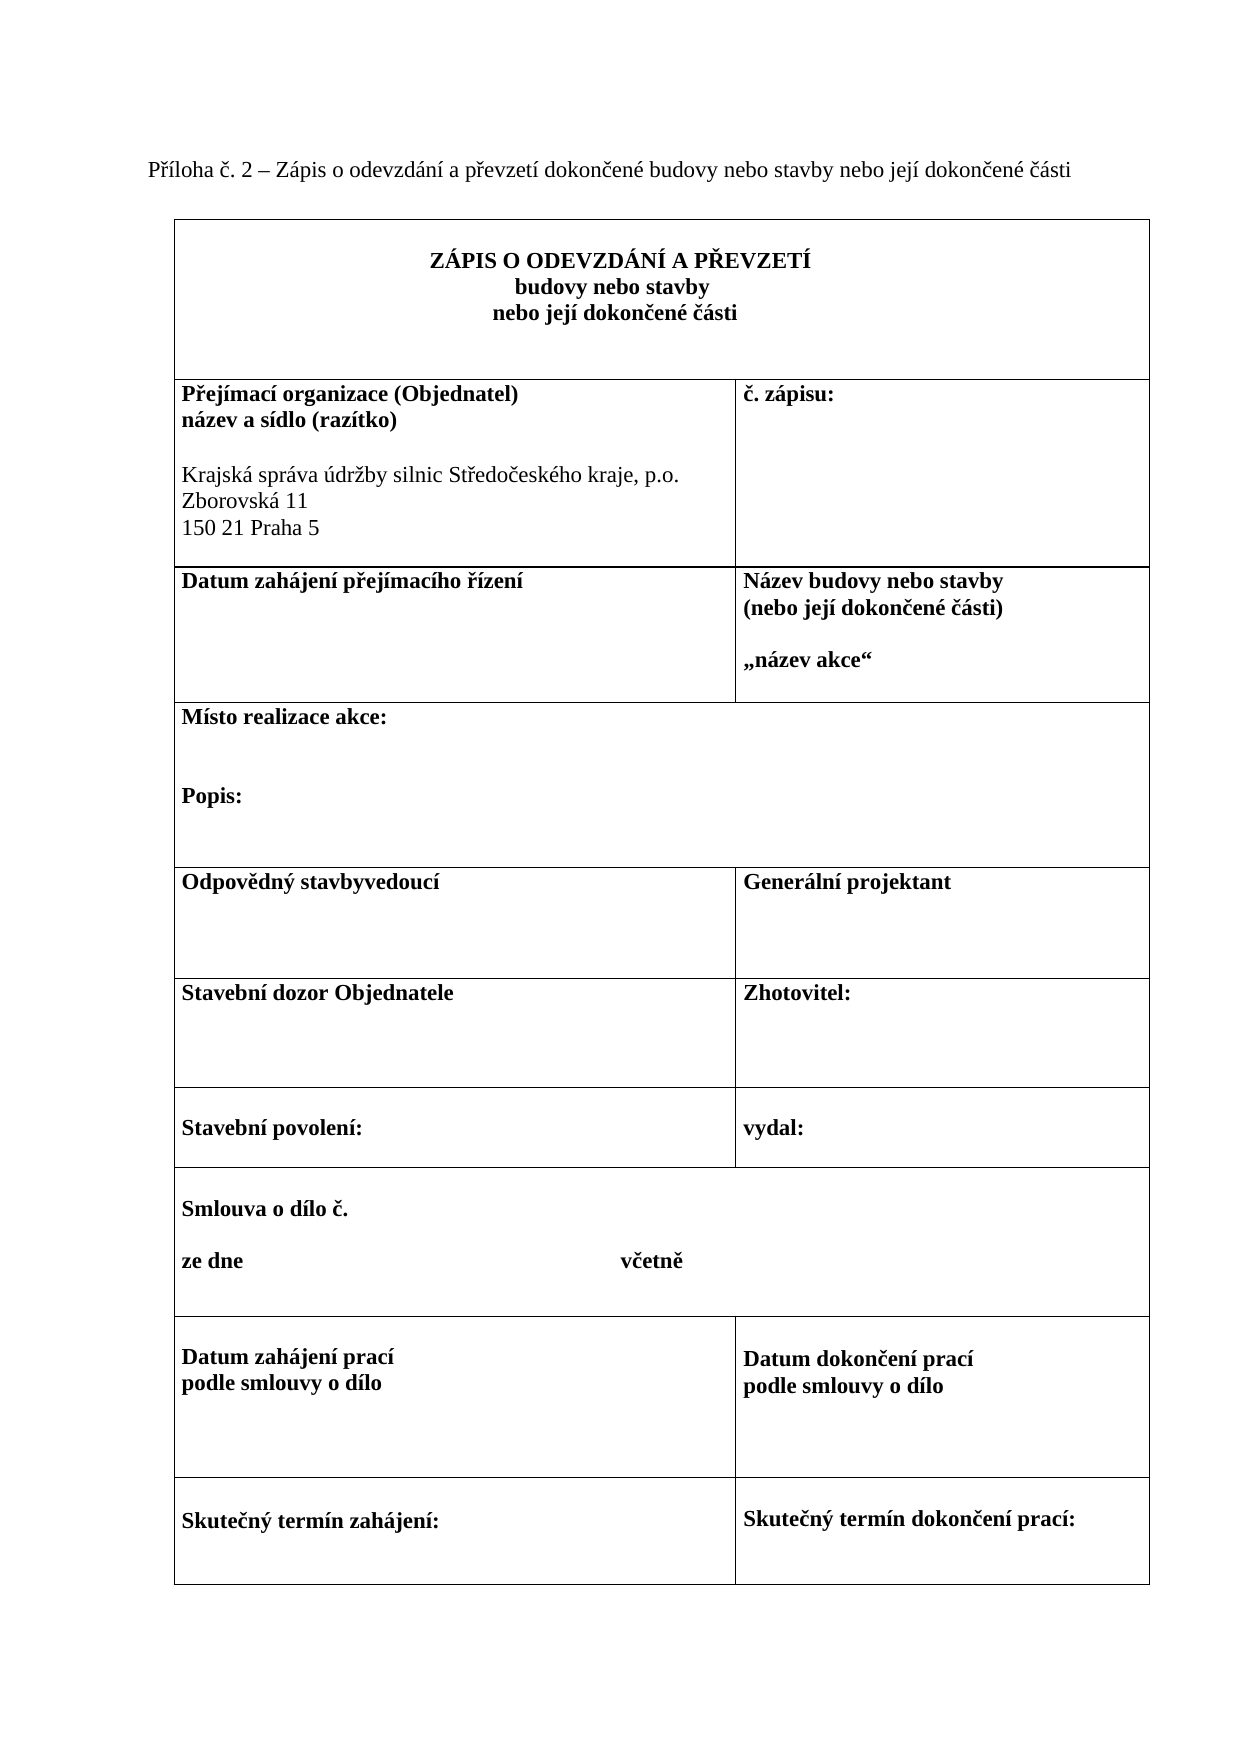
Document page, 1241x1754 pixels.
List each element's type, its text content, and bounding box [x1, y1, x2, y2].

table_cell Smlouva o dílo č. ze dne včetně [175, 1168, 1149, 1316]
table_cell Zhotovitel: [736, 979, 1149, 1087]
table_cell č. zápisu: [736, 380, 1149, 566]
list Příloha č. 2 – Zápis o odevzdání a převzetí dokončené budovy nebo stavby nebo její dokončené části [148, 156, 1093, 182]
table_cell Datum dokončení prací podle smlouvy o dílo [736, 1317, 1149, 1477]
table_cell Datum zahájení přejímacího řízení [175, 568, 735, 702]
table_cell Skutečný termín zahájení: [175, 1478, 735, 1584]
table_cell Generální projektant [736, 868, 1149, 978]
table_cell Stavební povolení: [175, 1088, 735, 1167]
table_cell Přejímací organizace (Objednatel) název a sídlo (razítko) Krajská správa údržby silnic Středočeského kraje, p.o. Zborovská 11 150 21 Praha 5 [175, 380, 735, 566]
table_cell Místo realizace akce: Popis: [175, 703, 1149, 867]
table_cell Odpovědný stavbyvedoucí [175, 868, 735, 978]
table_cell Skutečný termín dokončení prací: [736, 1478, 1149, 1584]
table_cell Název budovy nebo stavby (nebo její dokončené části) „název akce“ [736, 568, 1149, 702]
table_cell vydal: [736, 1088, 1149, 1167]
table_cell Stavební dozor Objednatele [175, 979, 735, 1087]
table_header ZÁPIS O ODEVZDÁNÍ A PŘEVZETÍ budovy nebo stavby nebo její dokončené části [175, 220, 1149, 378]
table_cell Datum zahájení prací podle smlouvy o dílo [175, 1317, 735, 1477]
